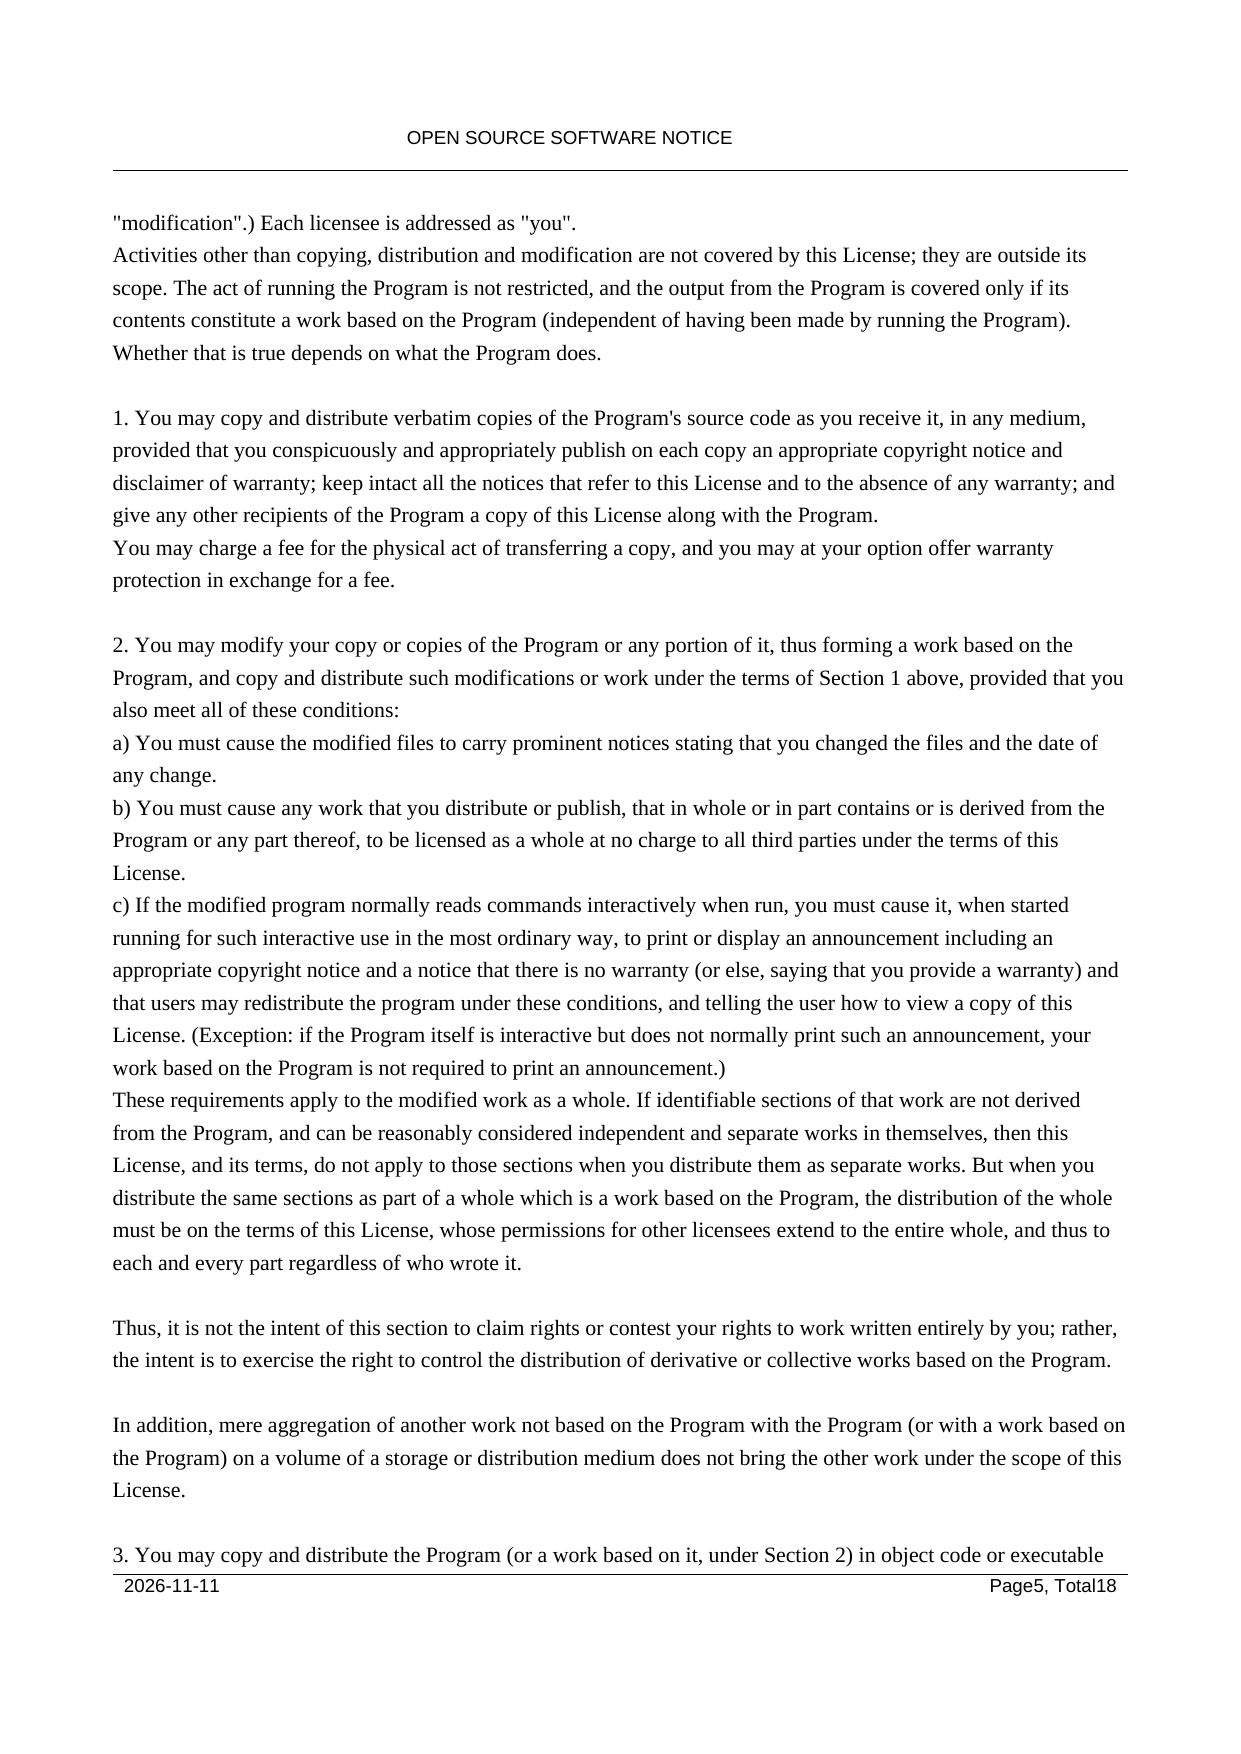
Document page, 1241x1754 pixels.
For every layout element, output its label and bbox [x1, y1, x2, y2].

text [112, 206, 1128, 1571]
